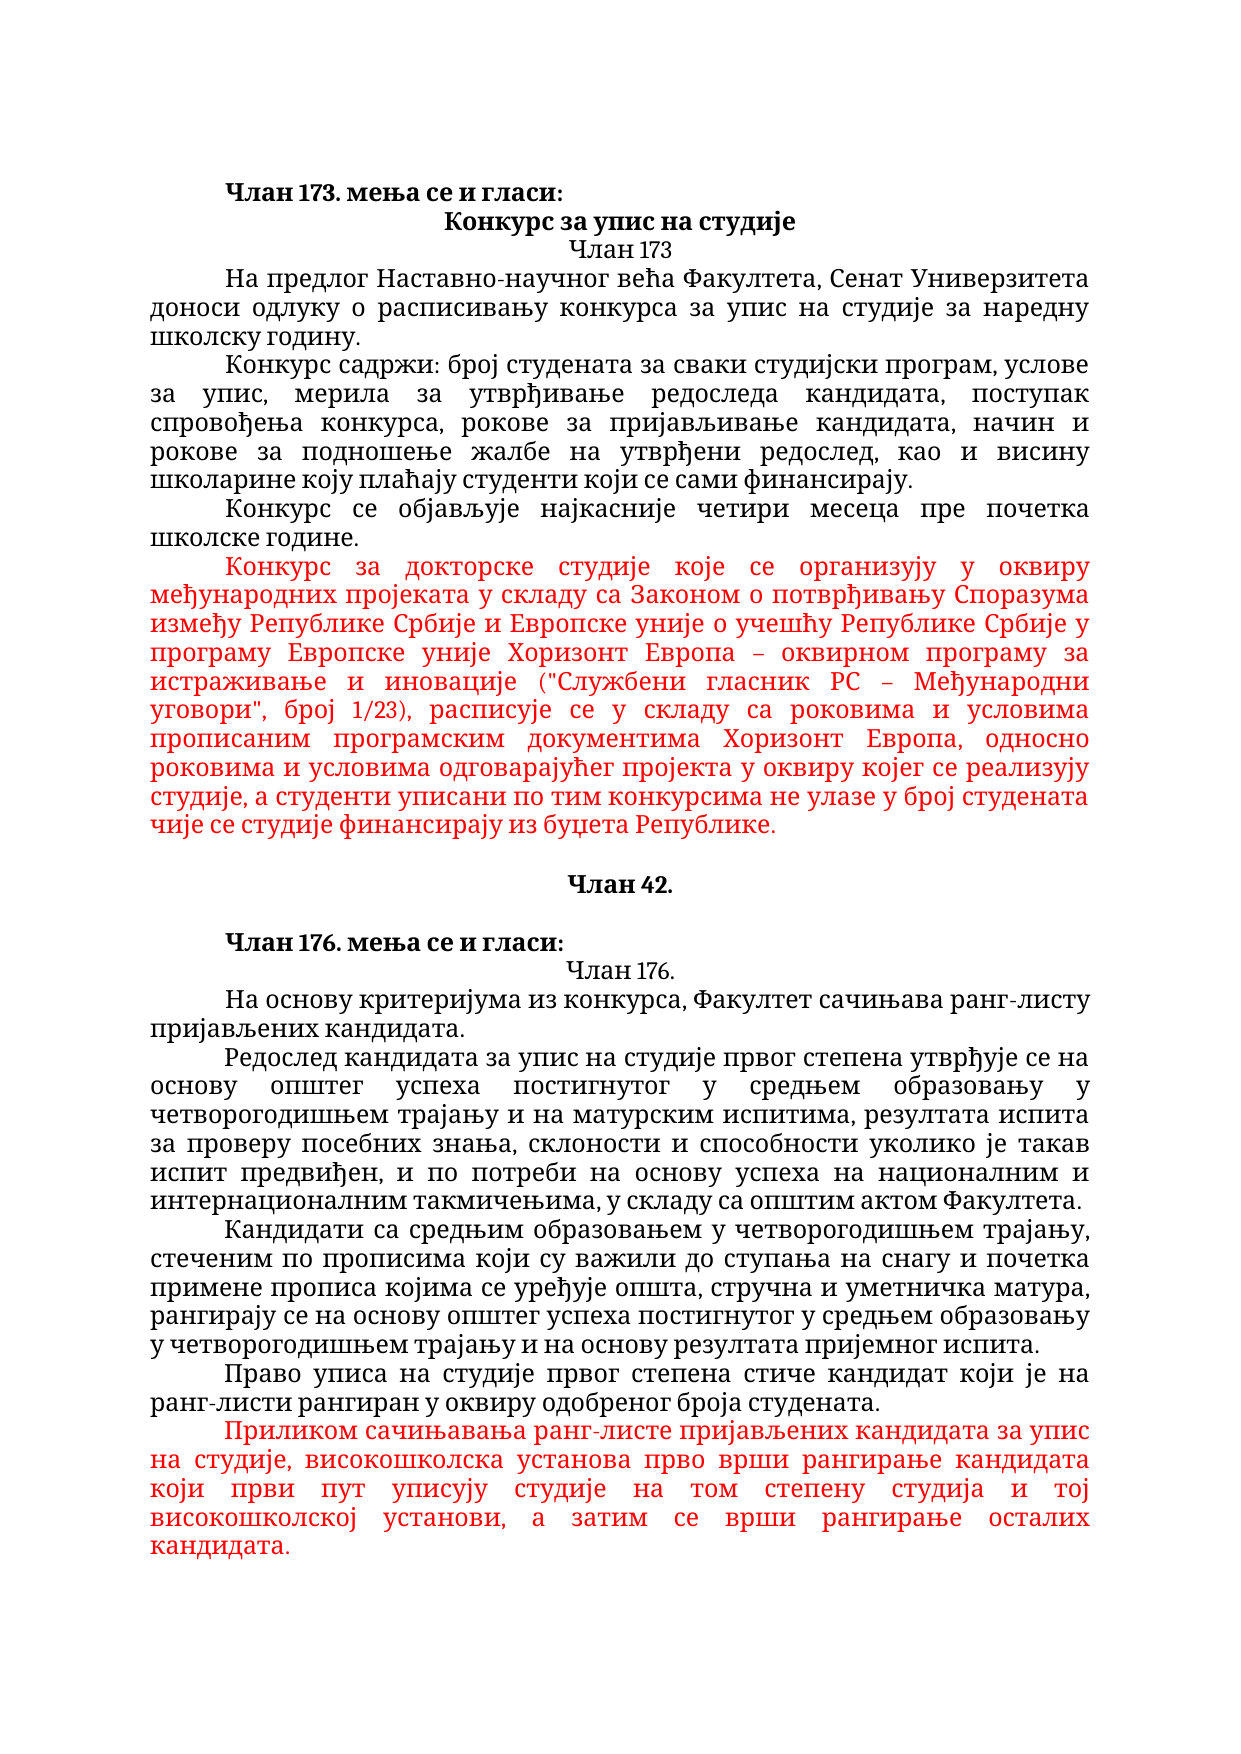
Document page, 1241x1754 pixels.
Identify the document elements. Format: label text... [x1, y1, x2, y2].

text Право уписа на студије првог степена стиче кандидат који је на ранг-листи рангиран у оквиру одобреног броја студената. [150, 1360, 1090, 1417]
text Кандидати са средњим образовањем у четворогодишњем трајању, стеченим по прописима који су важили до ступања на снагу и почетка примене прописа којима се уређује општа, стручна и уметничка матура, рангирају се на основу општег успеха постигнутог у средњем образовању у четворогодишњем трајању и на основу резултата пријемног испита. [150, 1216, 1090, 1360]
text Члан 176. [150, 957, 1090, 986]
text Приликом сачињавања ранг-листе пријављених кандидата за упис на студије, високошколска установа прво врши рангирање кандидата који први пут уписују студије на том степену студија и тој високошколској установи, а затим се врши рангирање осталих кандидата. [150, 1417, 1090, 1561]
text Конкурс за упис на студије [150, 207, 1090, 236]
text Члан 173 [150, 236, 1090, 265]
text Конкурс садржи: број студената за сваки студијски програм, услове за упис, мерила за утврђивање редоследа кандидата, поступак спровођења конкурса, рокове за пријављивање кандидата, начин и рокове за подношење жалбе на утврђени редослед, као и висину школарине коју плаћају студенти који се сами финансирају. [150, 351, 1090, 495]
text Редослед кандидата за упис на студије првог степена утврђује се на основу општег успеха постигнутог у средњем образовању у четворогодишњем трајању и на матурским испитима, резултата испита за проверу посебних знања, склоности и способности уколико је такав испит предвиђен, и по потреби на основу успеха на националним и интернационалним такмичењима, у складу са општим актом Факултета. [150, 1043, 1090, 1216]
text Члан 176. мења се и гласи: [150, 928, 1090, 957]
text Конкурс за докторске студије које се организују у оквиру међународних пројеката у складу са Законом о потврђивању Споразума између Републике Србије и Европске уније о учешћу Републике Србије у програму Европске уније Хоризонт Европа – оквирном програму за истраживање и иновације ("Службени гласник РС – Међународни уговори", број 1/23), расписује се у складу са роковима и условима прописаним програмским документима Хоризонт Европа, односно роковима и условима одговарајућег пројекта у оквиру којег се реализују студије, а студенти уписани по тим конкурсима не улазе у број студената чије се студије финансирају из буџета Републике. [150, 552, 1090, 840]
text Конкурс се објављује најкасније четири месеца пре почетка школске године. [150, 495, 1090, 552]
text На основу критеријума из конкурса, Факултет сачињава ранг-листу пријављених кандидата. [150, 986, 1090, 1043]
text Члан 42. [150, 871, 1090, 900]
text Члан 173. мења се и гласи: [150, 179, 1090, 207]
text На предлог Наставно-научног већа Факултета, Сенат Универзитета доноси одлуку о расписивању конкурса за упис на студије за наредну школску годину. [150, 265, 1090, 351]
